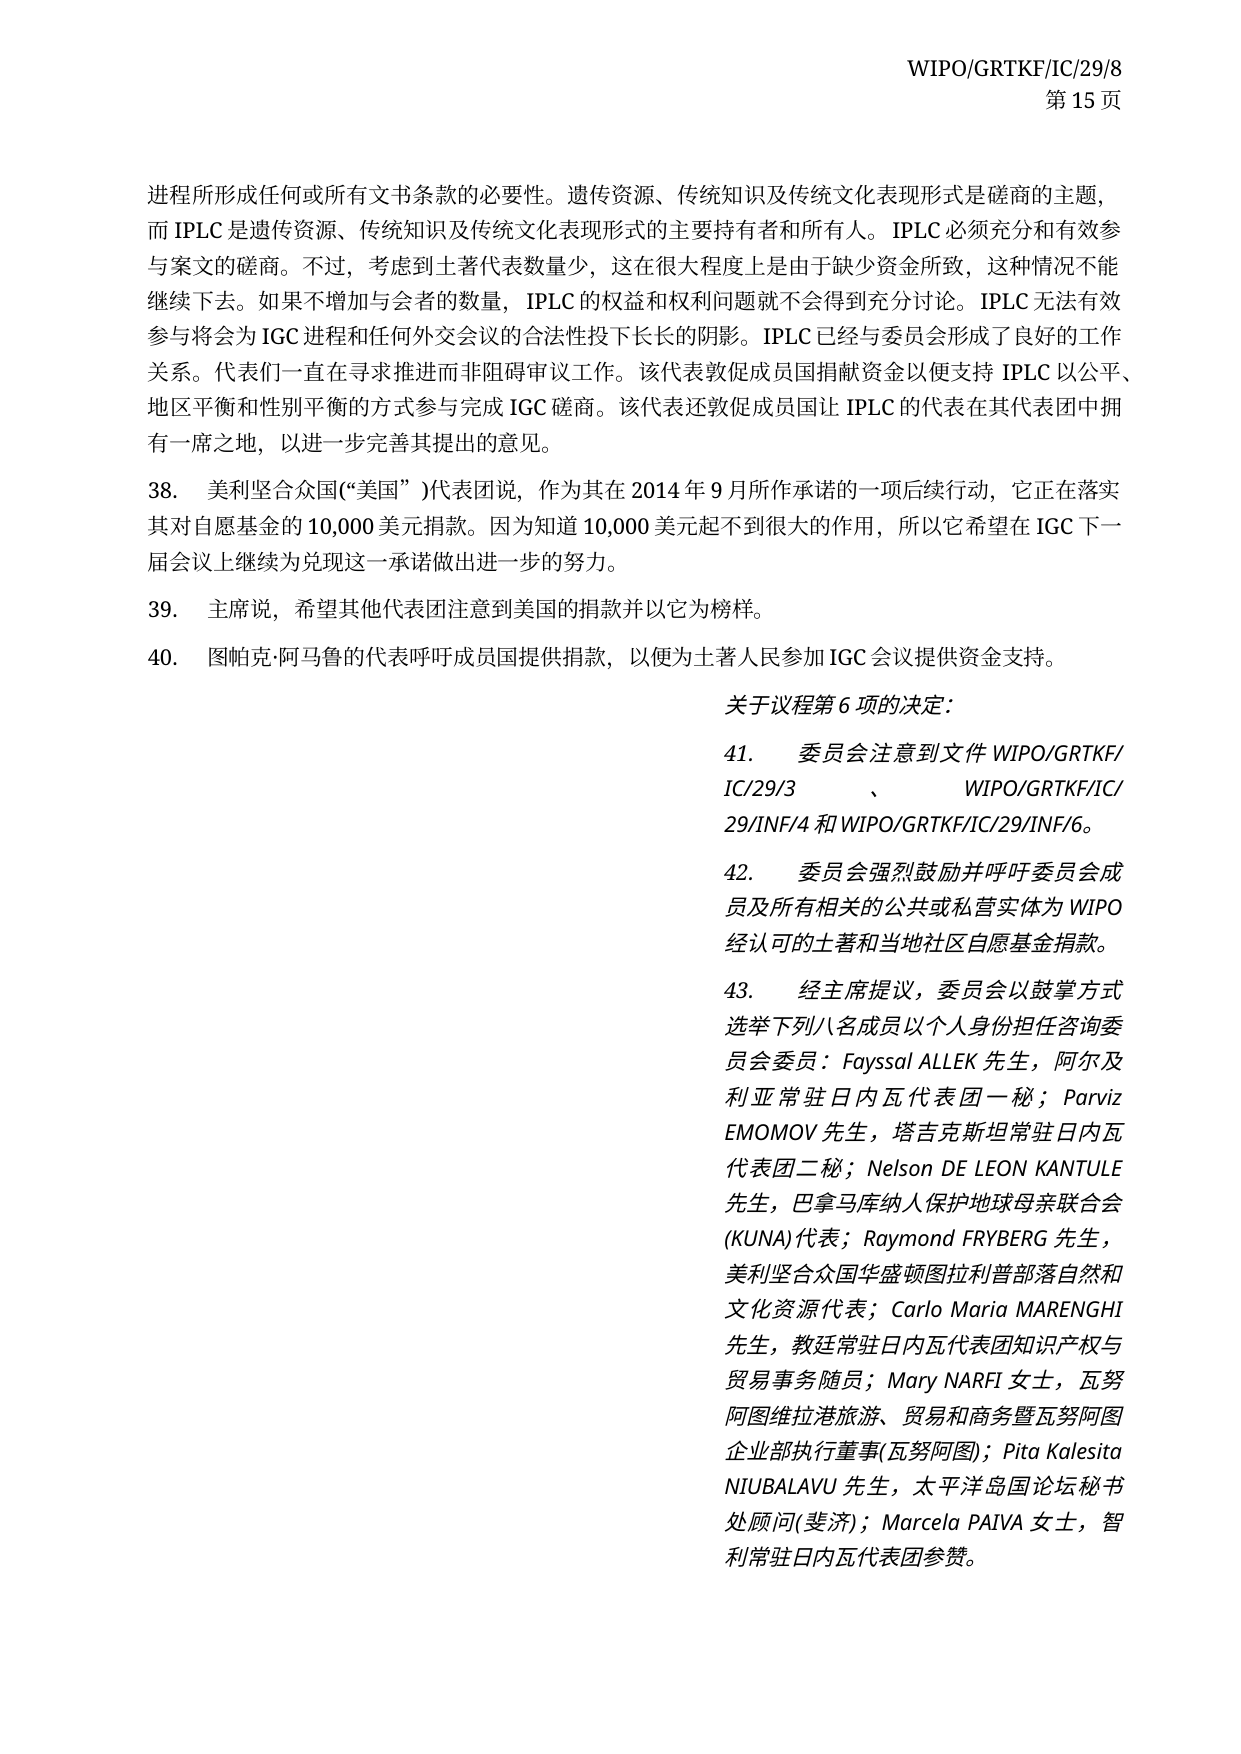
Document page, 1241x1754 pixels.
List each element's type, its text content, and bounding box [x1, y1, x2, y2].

list 美利坚合众国(“美国”)代表团说，作为其在2014年9月所作承诺的一项后续行动，它正在落实其对自愿基金的10,000美元捐款。因为知道10,000美元起不到很大的作用，所以它希望在IGC下一届会议上继续为兑现这一承诺做出进一步的努力。 [148, 470, 1122, 576]
list 经主席提议，委员会以鼓掌方式选举下列八名成员以个人身份担任咨询委员会委员：Fayssal ALLEK先生，阿尔及利亚常驻日内瓦代表团一秘；Parviz EMOMOV先生，塔吉克斯坦常驻日内瓦代表团二秘；Nelson DE LEON KANTULE先生，巴拿马库纳人保护地球母亲联合会(KUNA)代表；Raymond FRYBERG先生，美利坚合众国华盛顿图拉利普部落自然和文化资源代表；Carlo Maria MARENGHI先生，教廷常驻日内瓦代表团知识产权与贸易事务随员；Mary NARFI女士，瓦努阿图维拉港旅游、贸易和商务暨瓦努阿图企业部执行董事(瓦努阿图)；Pita Kalesita NIUBALAVU先生，太平洋岛国论坛秘书处顾问(斐济)；Marcela PAIVA女士，智利常驻日内瓦代表团参赞。 [724, 970, 1122, 1572]
list 委员会注意到文件WIPO/GRTKF/IC/29/3、WIPO/GRTKF/IC/ 29/INF/4和WIPO/GRTKF/IC/29/INF/6。 [724, 732, 1122, 839]
list 图帕克·阿马鲁的代表呼吁成员国提供捐款，以便为土著人民参加IGC会议提供资金支持。 [148, 637, 1122, 672]
list 主席说，希望其他代表团注意到美国的捐款并以它为榜样。 [148, 589, 1122, 624]
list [148, 174, 1122, 457]
list 委员会强烈鼓励并呼吁委员会成员及所有相关的公共或私营实体为WIPO经认可的土著和当地社区自愿基金捐款。 [724, 851, 1122, 957]
text 关于议程第6项的决定： [724, 684, 1122, 720]
